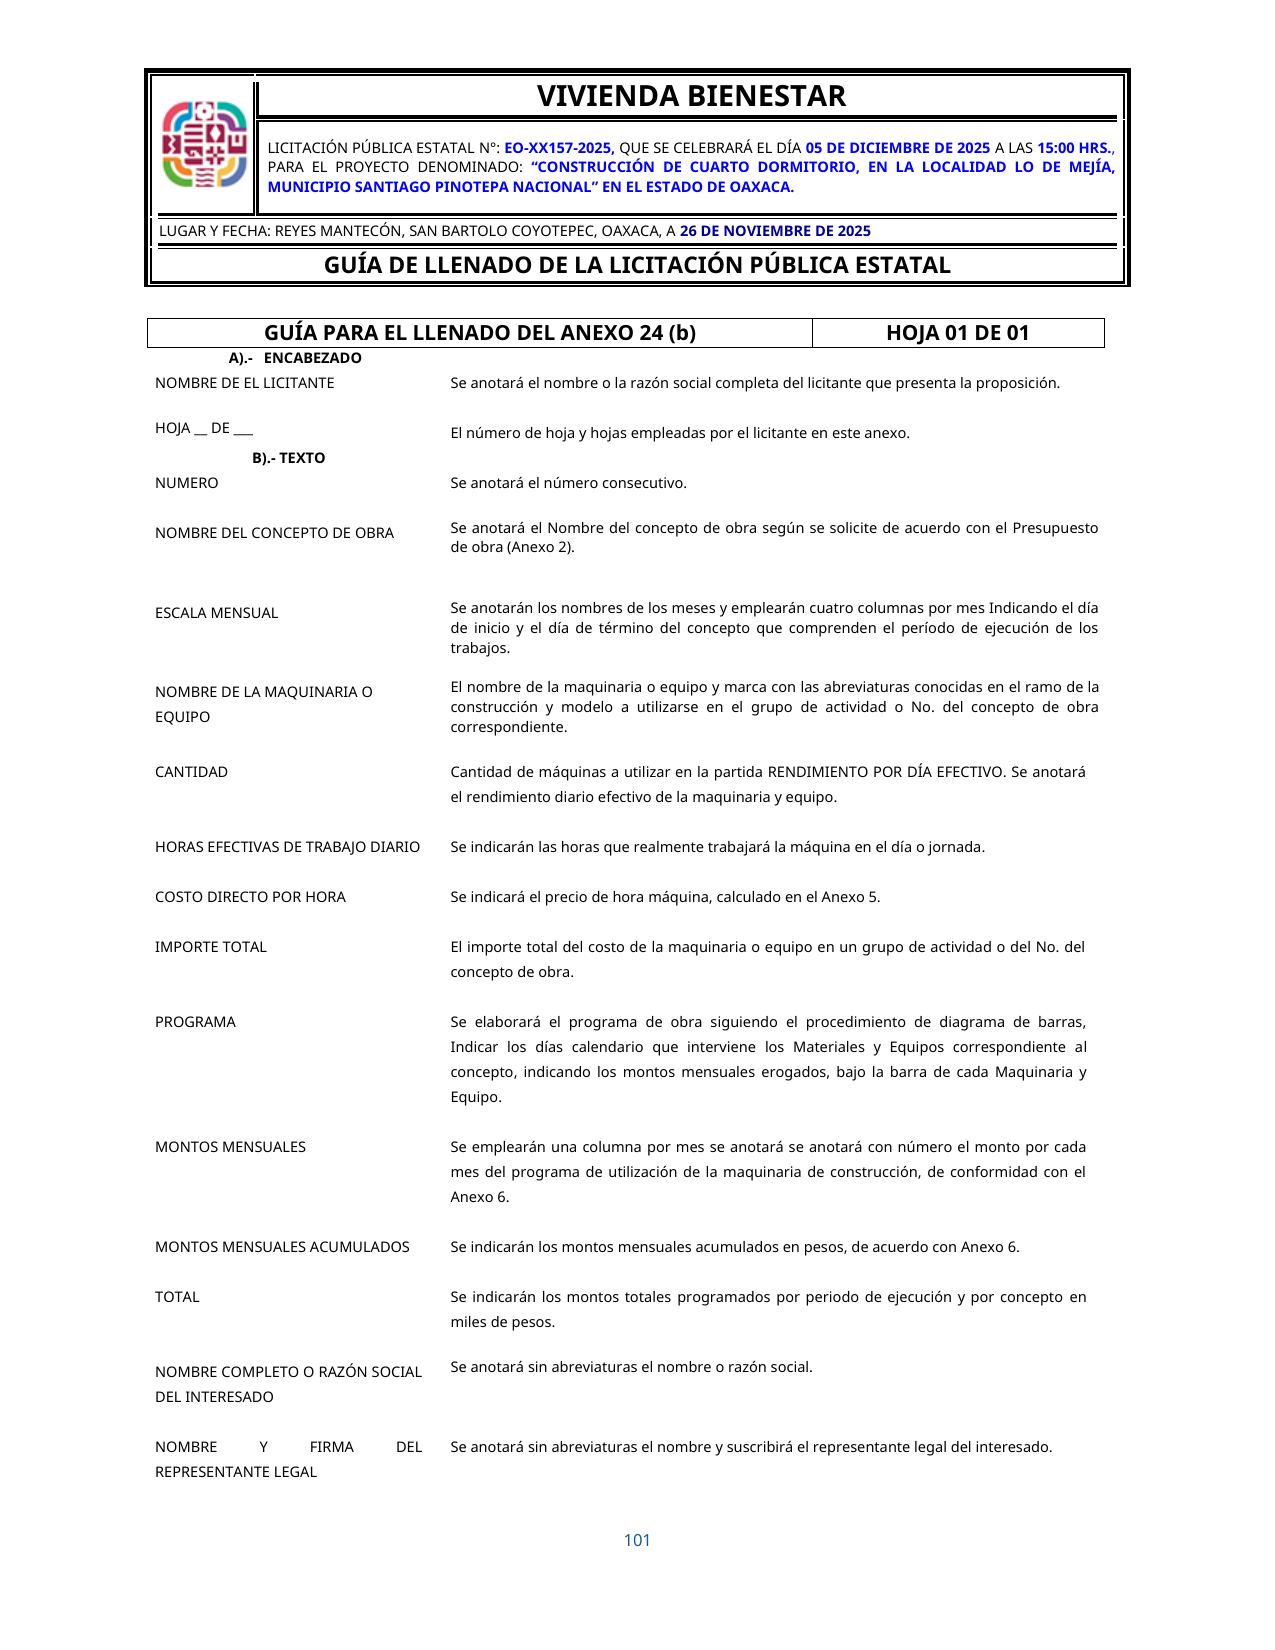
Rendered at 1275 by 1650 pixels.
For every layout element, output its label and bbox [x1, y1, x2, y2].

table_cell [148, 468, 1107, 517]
picture [152, 94, 253, 193]
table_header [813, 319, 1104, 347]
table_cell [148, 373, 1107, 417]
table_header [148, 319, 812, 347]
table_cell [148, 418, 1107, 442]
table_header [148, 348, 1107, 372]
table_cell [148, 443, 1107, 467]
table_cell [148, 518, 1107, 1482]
